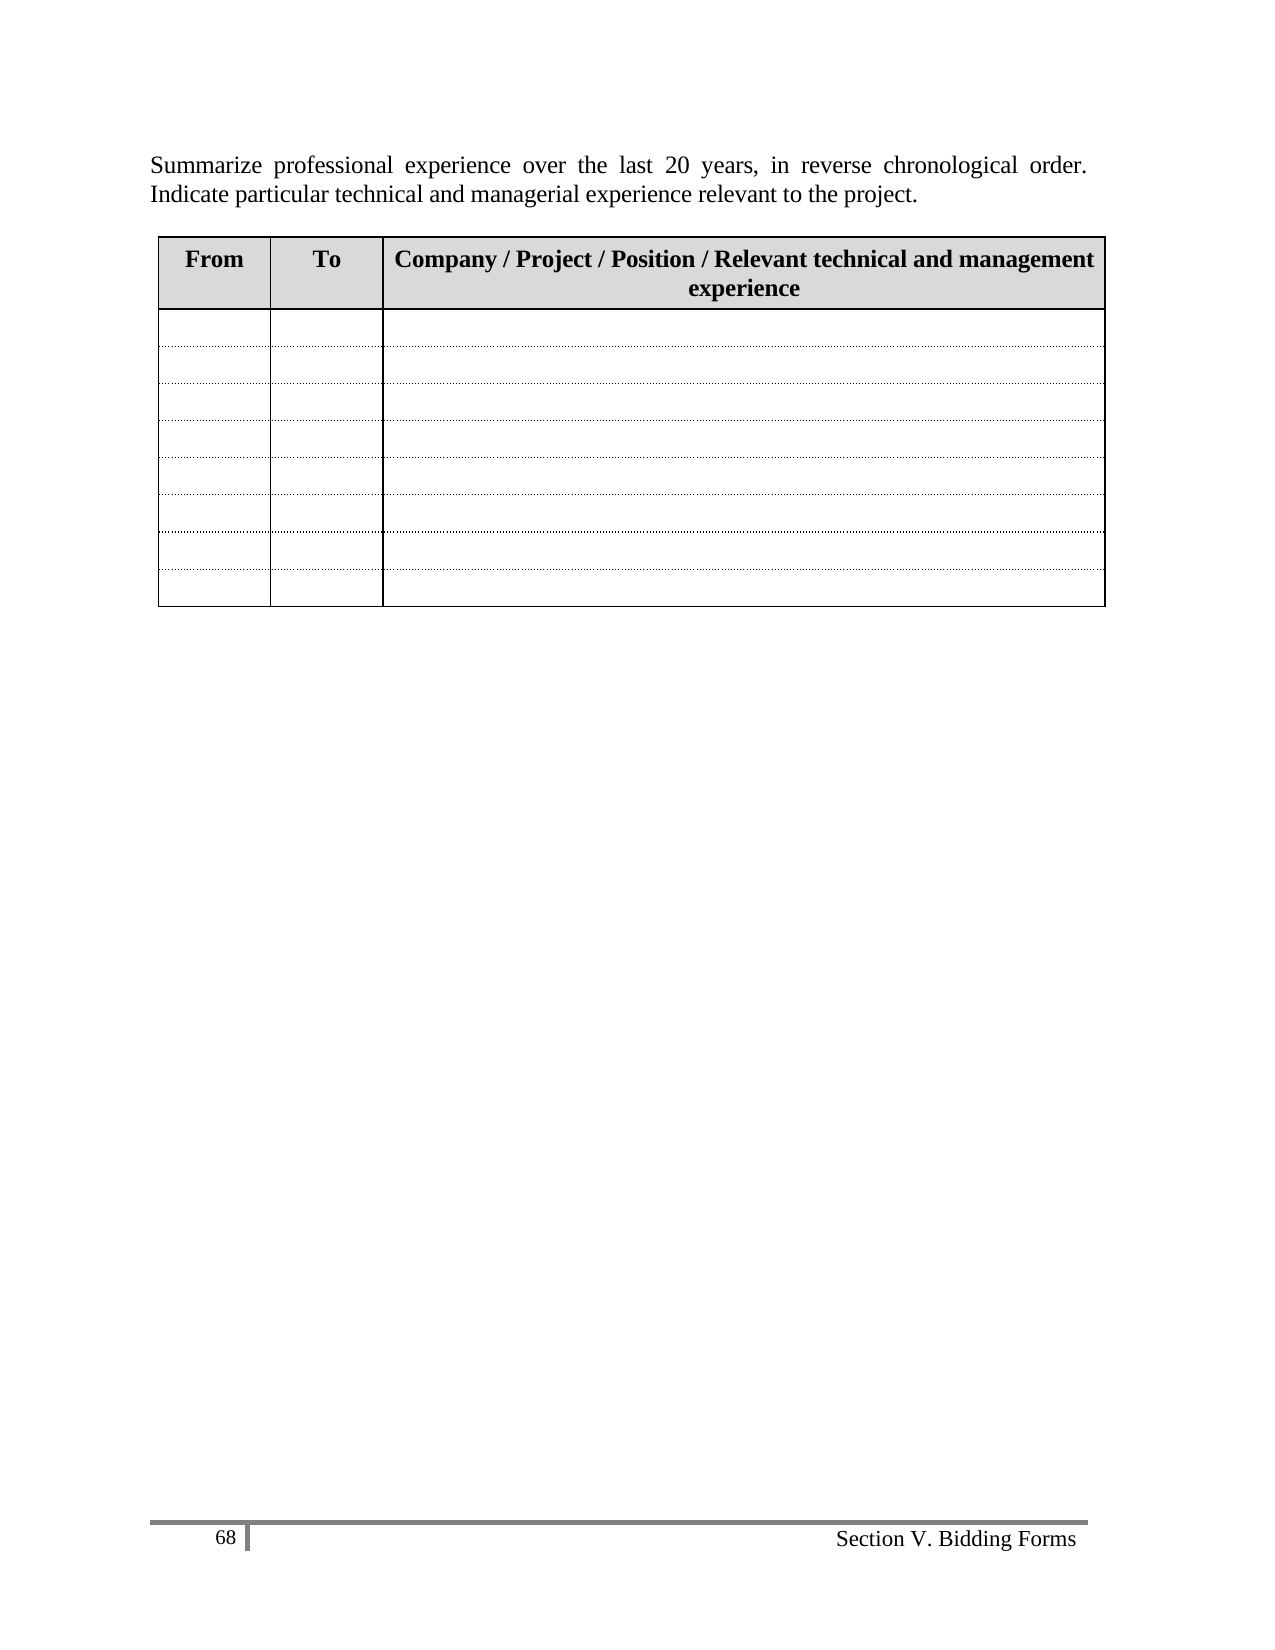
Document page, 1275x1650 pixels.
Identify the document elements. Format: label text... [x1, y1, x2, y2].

table_cell [271, 310, 382, 346]
table_cell [271, 494, 382, 531]
table_cell [159, 383, 270, 420]
table_cell [271, 346, 382, 383]
table_cell [384, 310, 1104, 346]
table_cell [271, 383, 382, 420]
table_cell [271, 569, 382, 606]
table_cell [384, 457, 1104, 494]
table_cell [159, 310, 270, 346]
table_cell [159, 531, 270, 569]
table_cell [384, 383, 1104, 420]
table_cell [384, 346, 1104, 383]
table_cell [271, 531, 382, 569]
table_cell [159, 420, 270, 457]
table_cell [384, 420, 1104, 457]
table_header To [271, 238, 382, 308]
table_cell [271, 420, 382, 457]
table_cell [271, 457, 382, 494]
text Summarize professional experience over the last 20 years, in reverse chronological order. Indicate particular technical and managerial experience relevant to the project. [150, 150, 1087, 207]
table_cell [384, 494, 1104, 531]
table_cell [159, 346, 270, 383]
table_header From [159, 238, 270, 308]
table_cell [384, 569, 1104, 606]
table_cell [384, 531, 1104, 569]
table_cell [159, 494, 270, 531]
table_header Company / Project / Position / Relevant technical and management experience [384, 238, 1104, 308]
table_cell [159, 457, 270, 494]
table_cell [159, 569, 270, 606]
